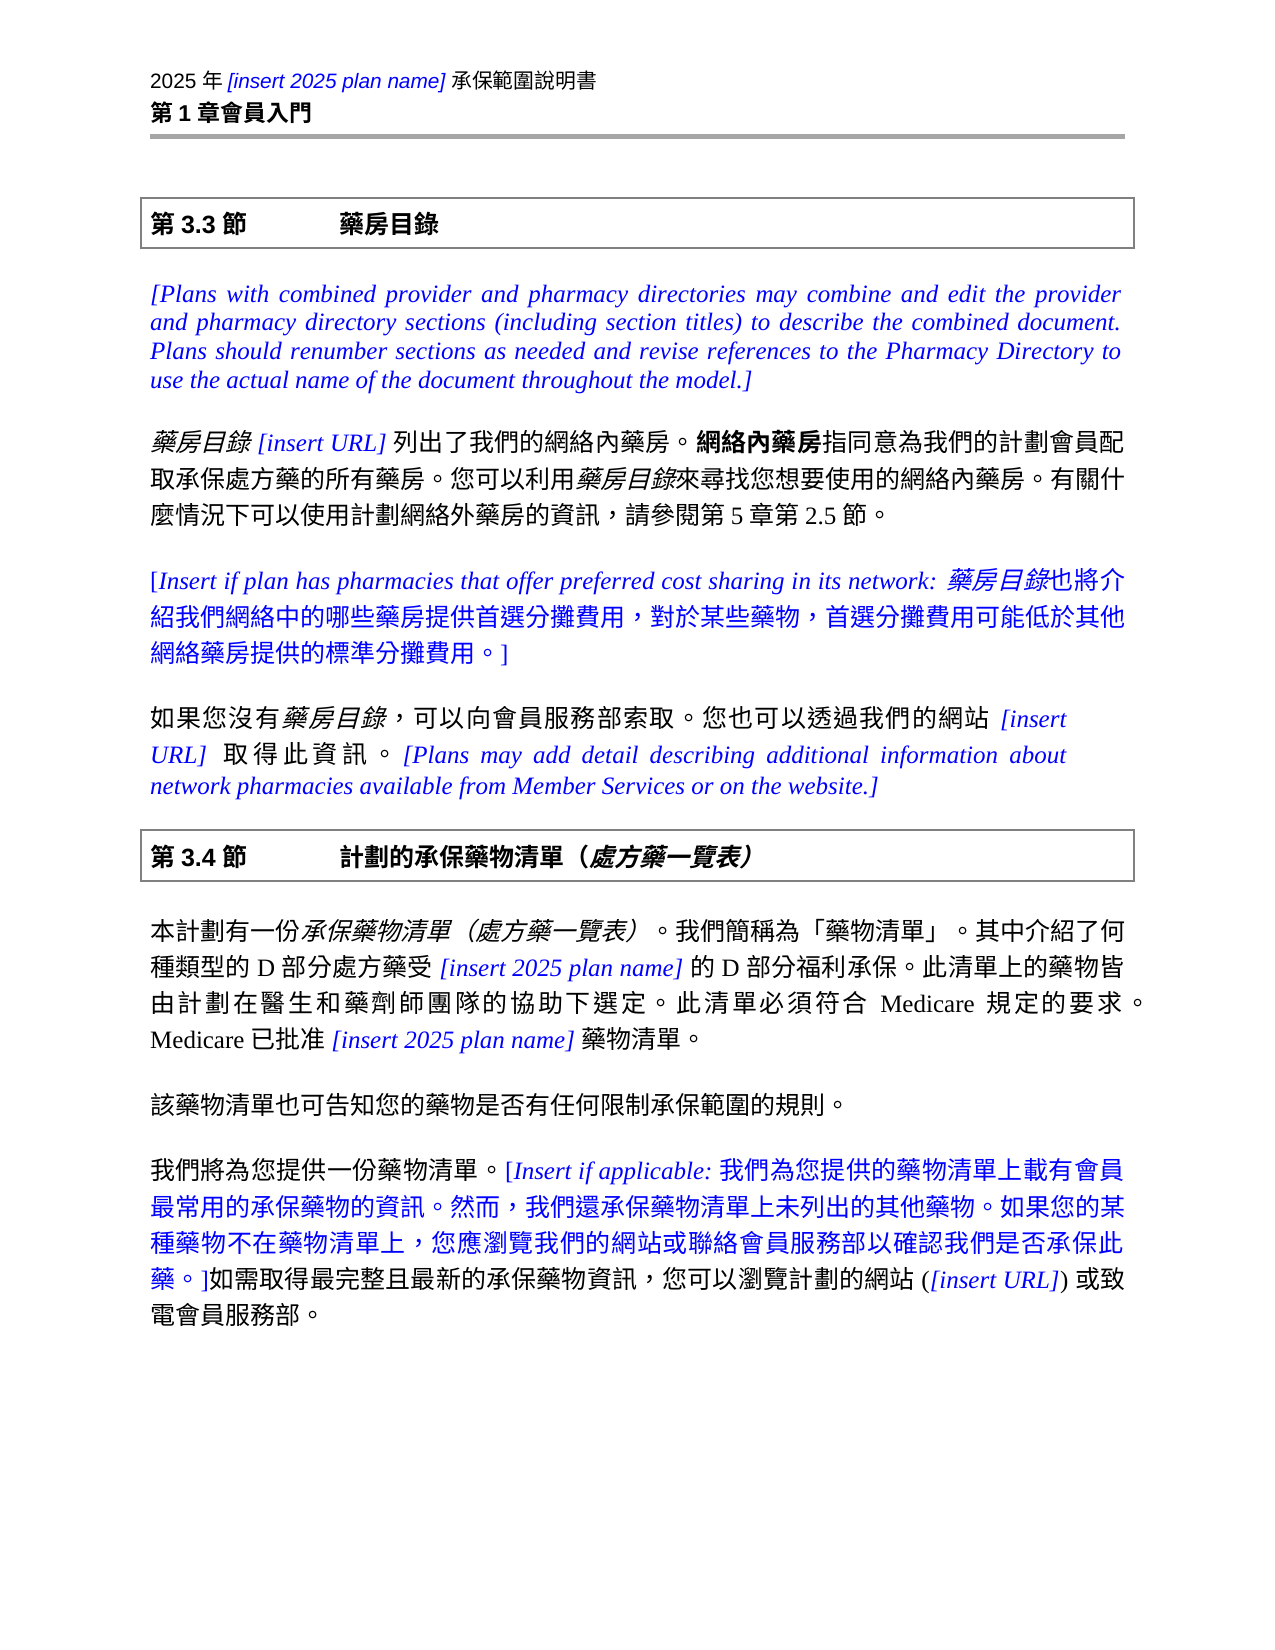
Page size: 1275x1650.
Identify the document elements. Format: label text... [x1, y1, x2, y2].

text 本計劃有一份承保藥物清單（處方藥一覽表）。我們簡稱為「藥物清單」。其中介紹了何種類型的 D 部分處方藥受 [insert 2025 plan name] 的 D 部分福利承保。此清單上的藥物皆由計劃在醫生和藥劑師團隊的協助下選定。此清單必須符合 Medicare 規定的要求。Medicare 已批准 [insert 2025 plan name] 藥物清單。 [150, 911, 1125, 1056]
text 如果您沒有藥房目錄，可以向會員服務部索取。您也可以透過我們的網站 [insert URL] 取得此資訊。[Plans may add detail describing additional information about network pharmacies available from Member Services or on the website.] [150, 699, 1069, 800]
text [Plans with combined provider and pharmacy directories may combine and edit the provider and pharmacy directory sections (including section titles) to describe the combined document. Plans should renumber sections as needed and revise references to the Pharmacy Directory to use the actual name of the document throughout the model.] [150, 279, 1125, 394]
subtitle 第 3.3 節 藥房目錄 [142, 199, 1133, 247]
text 藥房目錄 [insert URL] 列出了我們的網絡內藥房。網絡內藥房指同意為我們的計劃會員配取承保處方藥的所有藥房。您可以利用藥房目錄來尋找您想要使用的網絡內藥房。有關什麼情況下可以使用計劃網絡外藥房的資訊，請參閱第 5 章第 2.5 節。 [150, 423, 1125, 532]
text 該藥物清單也可告知您的藥物是否有任何限制承保範圍的規則。 [150, 1085, 1125, 1122]
text [Insert if plan has pharmacies that offer preferred cost sharing in its network: 藥房目錄也將介紹我們網絡中的哪些藥房提供首選分攤費用，對於某些藥物，首選分攤費用可能低於其他網絡藥房提供的標準分攤費用。] [150, 561, 1125, 669]
text 我們將為您提供一份藥物清單。[Insert if applicable: 我們為您提供的藥物清單上載有會員最常用的承保藥物的資訊。然而，我們還承保藥物清單上未列出的其他藥物。如果您的某種藥物不在藥物清單上，您應瀏覽我們的網站或聯絡會員服務部以確認我們是否承保此藥。]如需取得最完整且最新的承保藥物資訊，您可以瀏覽計劃的網站 ([insert URL]) 或致電會員服務部。 [150, 1151, 1125, 1332]
subtitle 第 3.4 節 計劃的承保藥物清單（處方藥一覽表） [142, 831, 1133, 880]
